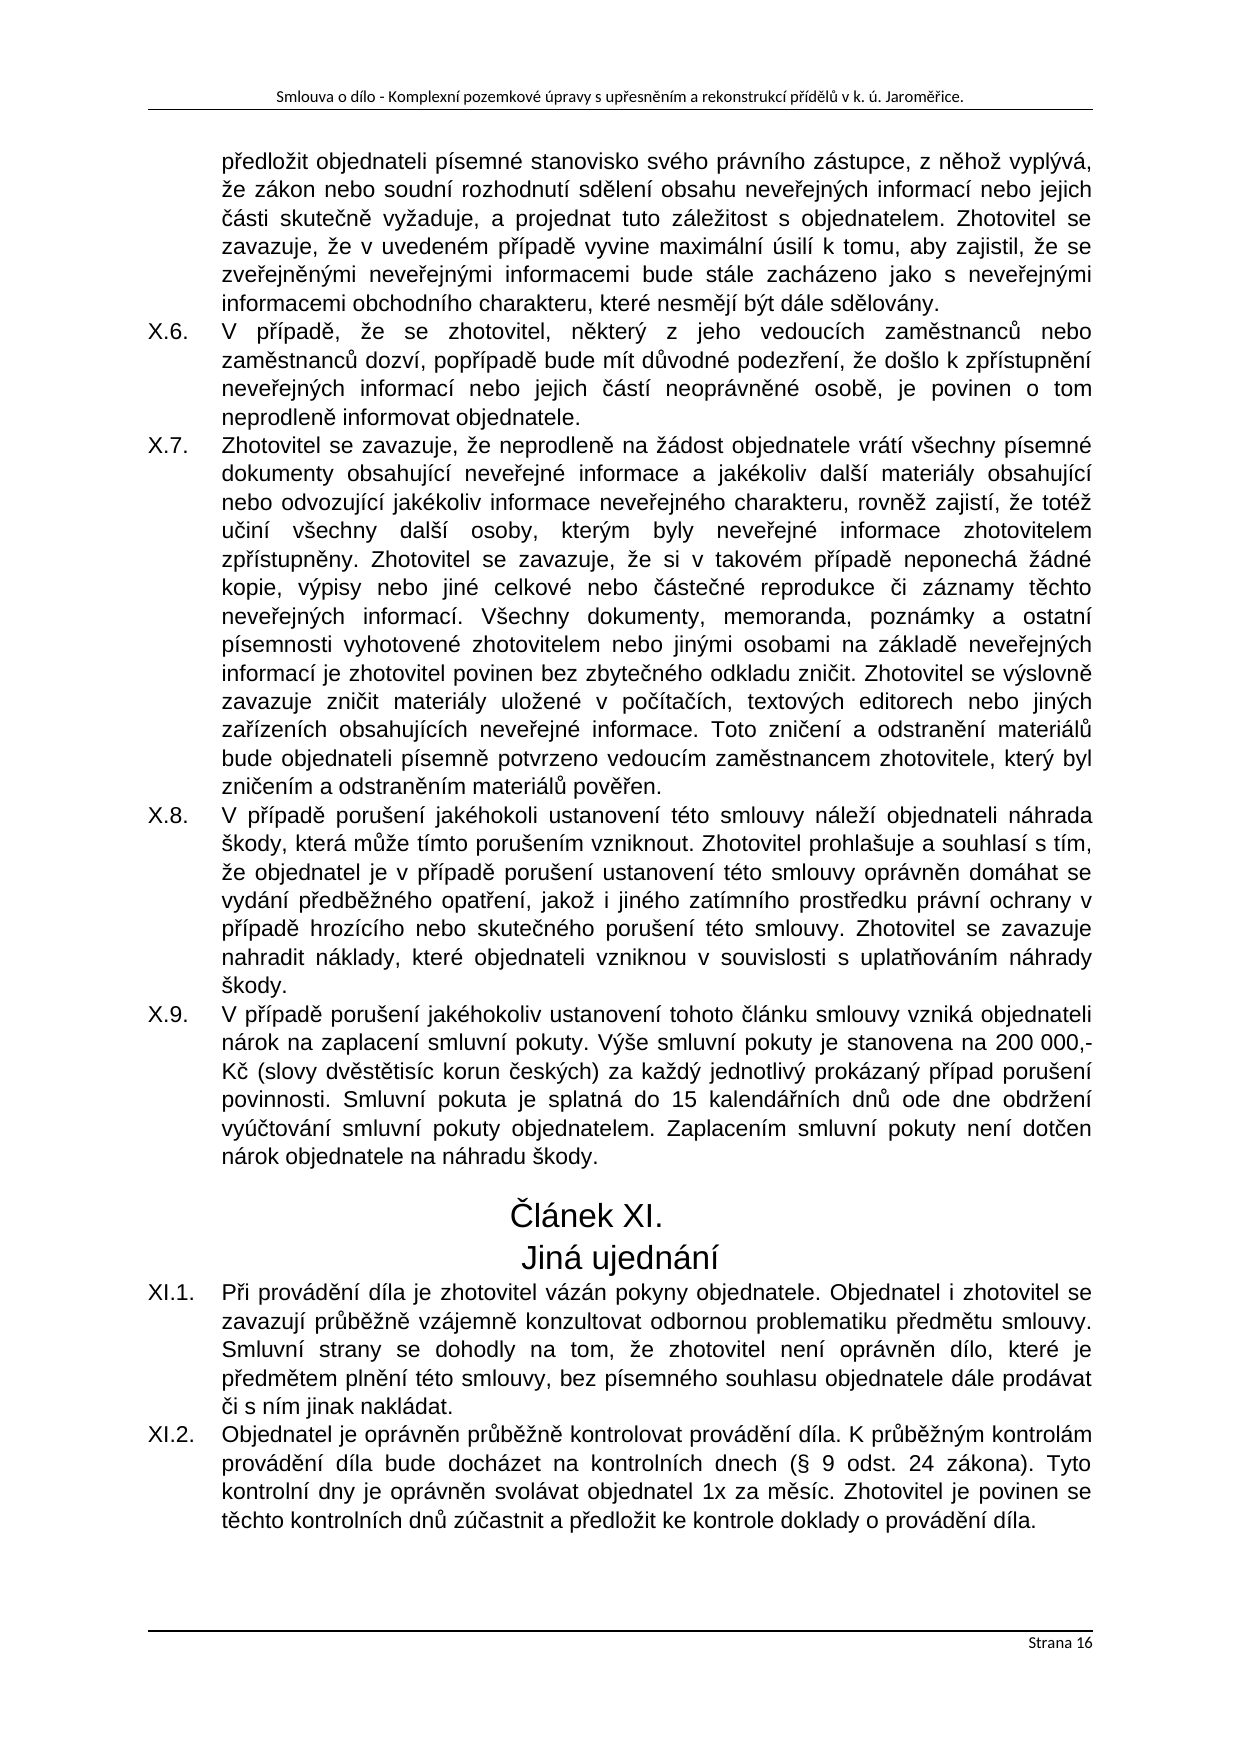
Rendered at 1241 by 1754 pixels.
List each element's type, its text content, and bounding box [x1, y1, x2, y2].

list V případě porušení jakéhokoli ustanovení této smlouvy náleží objednateli náhrada škody, která může tímto porušením vzniknout. Zhotovitel prohlašuje a souhlasí s tím, že objednatel je v případě porušení ustanovení této smlouvy oprávněn domáhat se vydání předběžného opatření, jakož i jiného zatímního prostředku právní ochrany v případě hrozícího nebo skutečného porušení této smlouvy. Zhotovitel se zavazuje nahradit náklady, které objednateli vzniknou v souvislosti s uplatňováním náhrady škody. [148, 802, 1093, 999]
list Objednatel je oprávněn průběžně kontrolovat provádění díla. K průběžným kontrolám provádění díla bude docházet na kontrolních dnech (§ 9 odst. 24 zákona). Tyto kontrolní dny je oprávněn svolávat objednatel 1x za měsíc. Zhotovitel je povinen se těchto kontrolních dnů zúčastnit a předložit ke kontrole doklady o provádění díla. [148, 1421, 1093, 1533]
list V případě, že se zhotovitel, některý z jeho vedoucích zaměstnanců nebo zaměstnanců dozví, popřípadě bude mít důvodné podezření, že došlo k zpřístupnění neveřejných informací nebo jejich částí neoprávněné osobě, je povinen o tom neprodleně informovat objednatele. [148, 318, 1093, 430]
list V případě porušení jakéhokoliv ustanovení tohoto článku smlouvy vzniká objednateli nárok na zaplacení smluvní pokuty. Výše smluvní pokuty je stanovena na 200 000,- Kč (slovy dvěstětisíc korun českých) za každý jednotlivý prokázaný případ porušení povinnosti. Smluvní pokuta je splatná do 15 kalendářních dnů ode dne obdržení vyúčtování smluvní pokuty objednatelem. Zaplacením smluvní pokuty není dotčen nárok objednatele na náhradu škody. [148, 1001, 1093, 1169]
list Při provádění díla je zhotovitel vázán pokyny objednatele. Objednatel i zhotovitel se zavazují průběžně vzájemně konzultovat odbornou problematiku předmětu smlouvy. Smluvní strany se dohodly na tom, že zhotovitel není oprávněn dílo, které je předmětem plnění této smlouvy, bez písemného souhlasu objednatele dále prodávat či s ním jinak nakládat. [148, 1279, 1093, 1419]
list Zhotovitel se zavazuje, že neprodleně na žádost objednatele vrátí všechny písemné dokumenty obsahující neveřejné informace a jakékoliv další materiály obsahující nebo odvozující jakékoliv informace neveřejného charakteru, rovněž zajistí, že totéž učiní všechny další osoby, kterým byly neveřejné informace zhotovitelem zpřístupněny. Zhotovitel se zavazuje, že si v takovém případě neponechá žádné kopie, výpisy nebo jiné celkové nebo částečné reprodukce či záznamy těchto neveřejných informací. Všechny dokumenty, memoranda, poznámky a ostatní písemnosti vyhotovené zhotovitelem nebo jinými osobami na základě neveřejných informací je zhotovitel povinen bez zbytečného odkladu zničit. Zhotovitel se výslovně zavazuje zničit materiály uložené v počítačích, textových editorech nebo jiných zařízeních obsahujících neveřejné informace. Toto zničení a odstranění materiálů bude objednateli písemně potvrzeno vedoucím zaměstnancem zhotovitele, který byl zničením a odstraněním materiálů pověřen. [148, 432, 1093, 799]
subtitle Jiná ujednání [148, 1196, 1093, 1276]
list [148, 148, 1093, 316]
